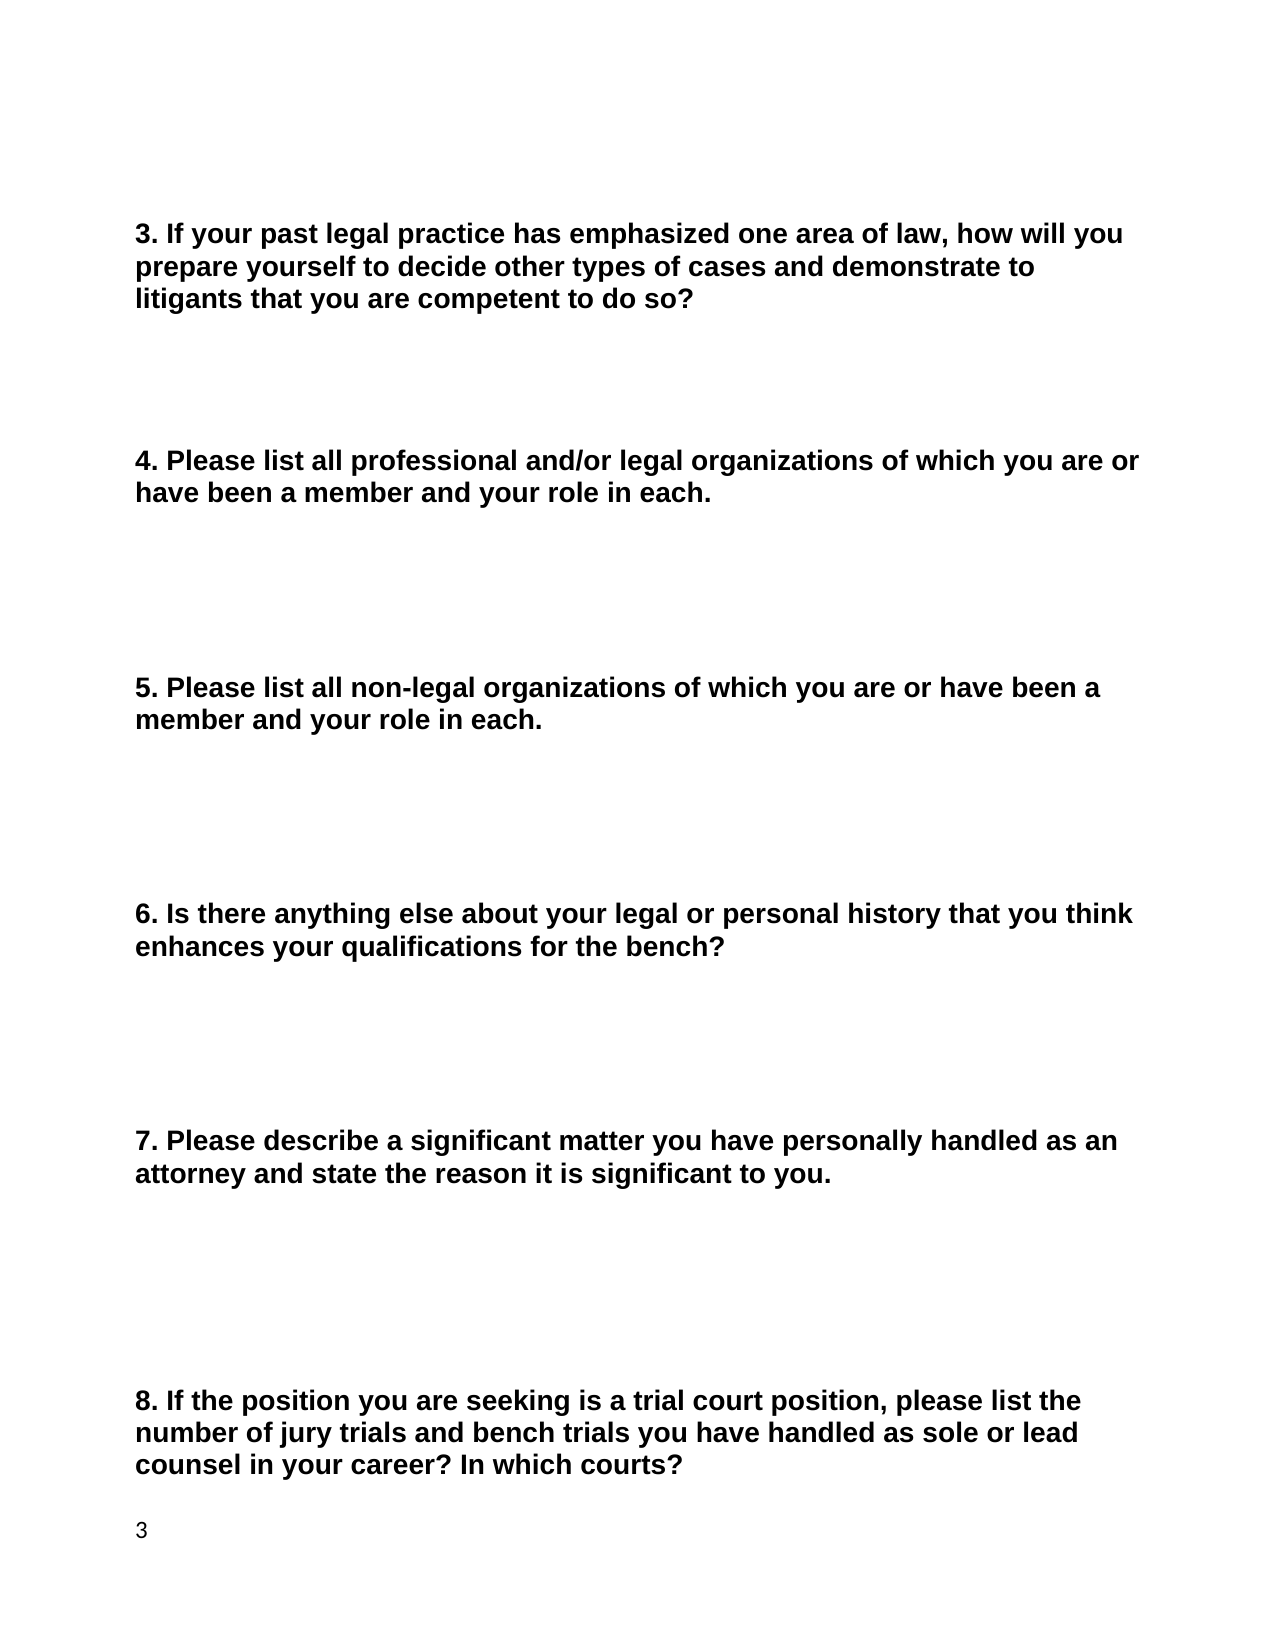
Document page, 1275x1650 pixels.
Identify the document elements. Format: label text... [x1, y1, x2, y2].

text 5. Please list all non-legal organizations of which you are or have been a member and your role in each. [135, 671, 1140, 736]
text 8. If the position you are seeking is a trial court position, please list the number of jury trials and bench trials you have handled as sole or lead counsel in your career? In which courts? [135, 1383, 1140, 1481]
text 7. Please describe a significant matter you have personally handled as an attorney and state the reason it is significant to you. [135, 1124, 1140, 1189]
text 3. If your past legal practice has emphasized one area of law, how will you prepare yourself to decide other types of cases and demonstrate to litigants that you are competent to do so? [135, 217, 1140, 314]
text 4. Please list all professional and/or legal organizations of which you are or have been a member and your role in each. [135, 444, 1140, 509]
text 6. Is there anything else about your legal or personal history that you think enhances your qualifications for the bench? [135, 897, 1140, 962]
